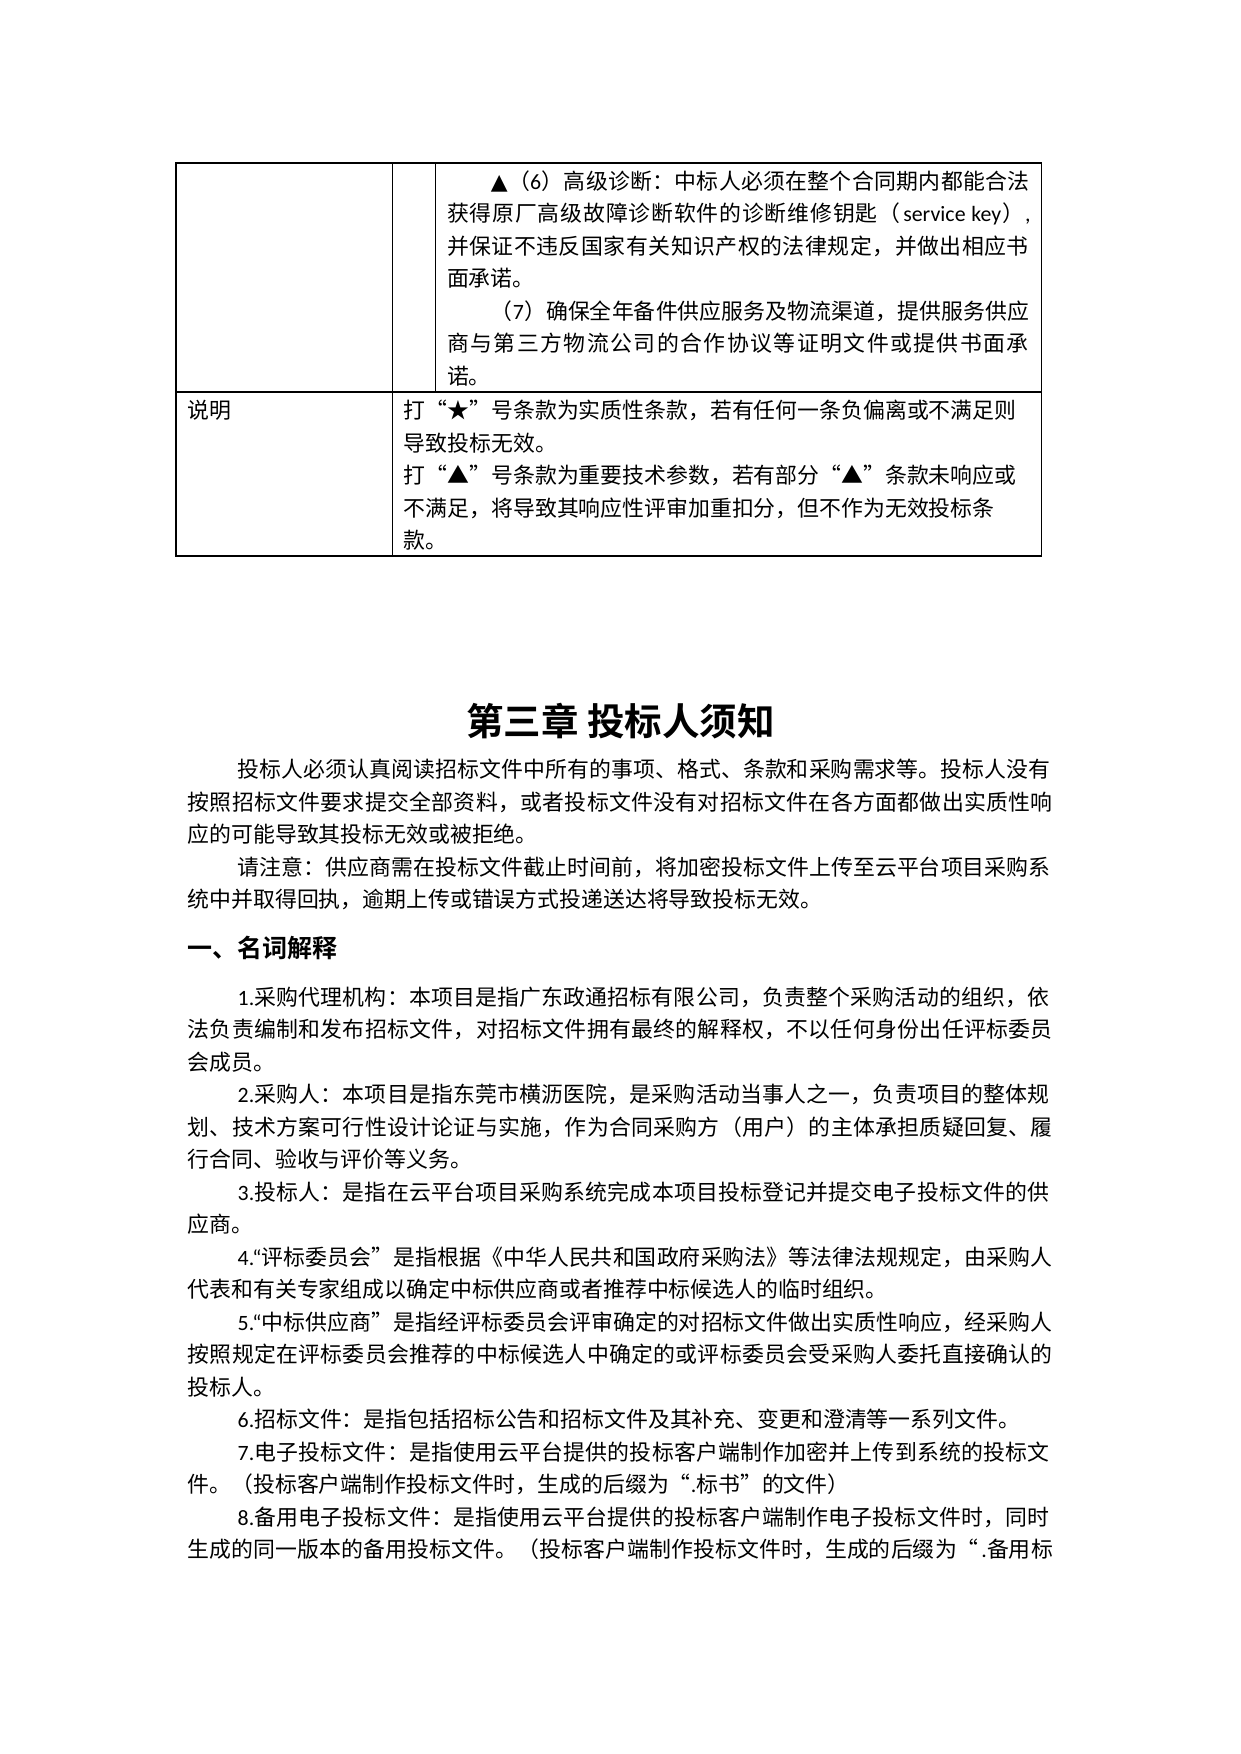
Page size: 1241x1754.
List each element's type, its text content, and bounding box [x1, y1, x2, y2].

table_cell 1 [393, 164, 435, 391]
table_cell [177, 164, 392, 391]
text 6.招标文件：是指包括招标公告和招标文件及其补充、变更和澄清等一系列文件。 [187, 1402, 1053, 1434]
text 4.“评标委员会”是指根据《中华人民共和国政府采购法》等法律法规规定，由采购人代表和有关专家组成以确定中标供应商或者推荐中标候选人的临时组织。 [187, 1239, 1053, 1304]
text 7.电子投标文件：是指使用云平台提供的投标客户端制作加密并上传到系统的投标文件。（投标客户端制作投标文件时，生成的后缀为“.标书”的文件） [187, 1434, 1053, 1499]
text 投标人必须认真阅读招标文件中所有的事项、格式、条款和采购需求等。投标人没有按照招标文件要求提交全部资料，或者投标文件没有对招标文件在各方面都做出实质性响应的可能导致其投标无效或被拒绝。 [187, 752, 1053, 849]
table_cell 说明 [177, 393, 392, 555]
text 1.采购代理机构：本项目是指广东政通招标有限公司，负责整个采购活动的组织，依法负责编制和发布招标文件，对招标文件拥有最终的解释权，不以任何身份出任评标委员会成员。 [187, 979, 1053, 1077]
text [187, 1499, 1053, 1564]
text 2.采购人：本项目是指东莞市横沥医院，是采购活动当事人之一，负责项目的整体规划、技术方案可行性设计论证与实施，作为合同采购方（用户）的主体承担质疑回复、履行合同、验收与评价等义务。 [187, 1077, 1053, 1174]
text 一、名词解释 [187, 914, 1053, 979]
text 请注意：供应商需在投标文件截止时间前，将加密投标文件上传至云平台项目采购系统中并取得回执，逾期上传或错误方式投递送达将导致投标无效。 [187, 849, 1053, 914]
text 5.“中标供应商”是指经评标委员会评审确定的对招标文件做出实质性响应，经采购人按照规定在评标委员会推荐的中标候选人中确定的或评标委员会受采购人委托直接确认的投标人。 [187, 1304, 1053, 1402]
text 第三章 投标人须知 [187, 687, 1053, 752]
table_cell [436, 164, 1041, 391]
text 3.投标人：是指在云平台项目采购系统完成本项目投标登记并提交电子投标文件的供应商。 [187, 1174, 1053, 1239]
table_cell 打“★”号条款为实质性条款，若有任何一条负偏离或不满足则导致投标无效。 打“▲”号条款为重要技术参数，若有部分“▲”条款未响应或不满足，将导致其响应性评审加重扣分，但不作为无效投标条款。 [393, 393, 1041, 555]
